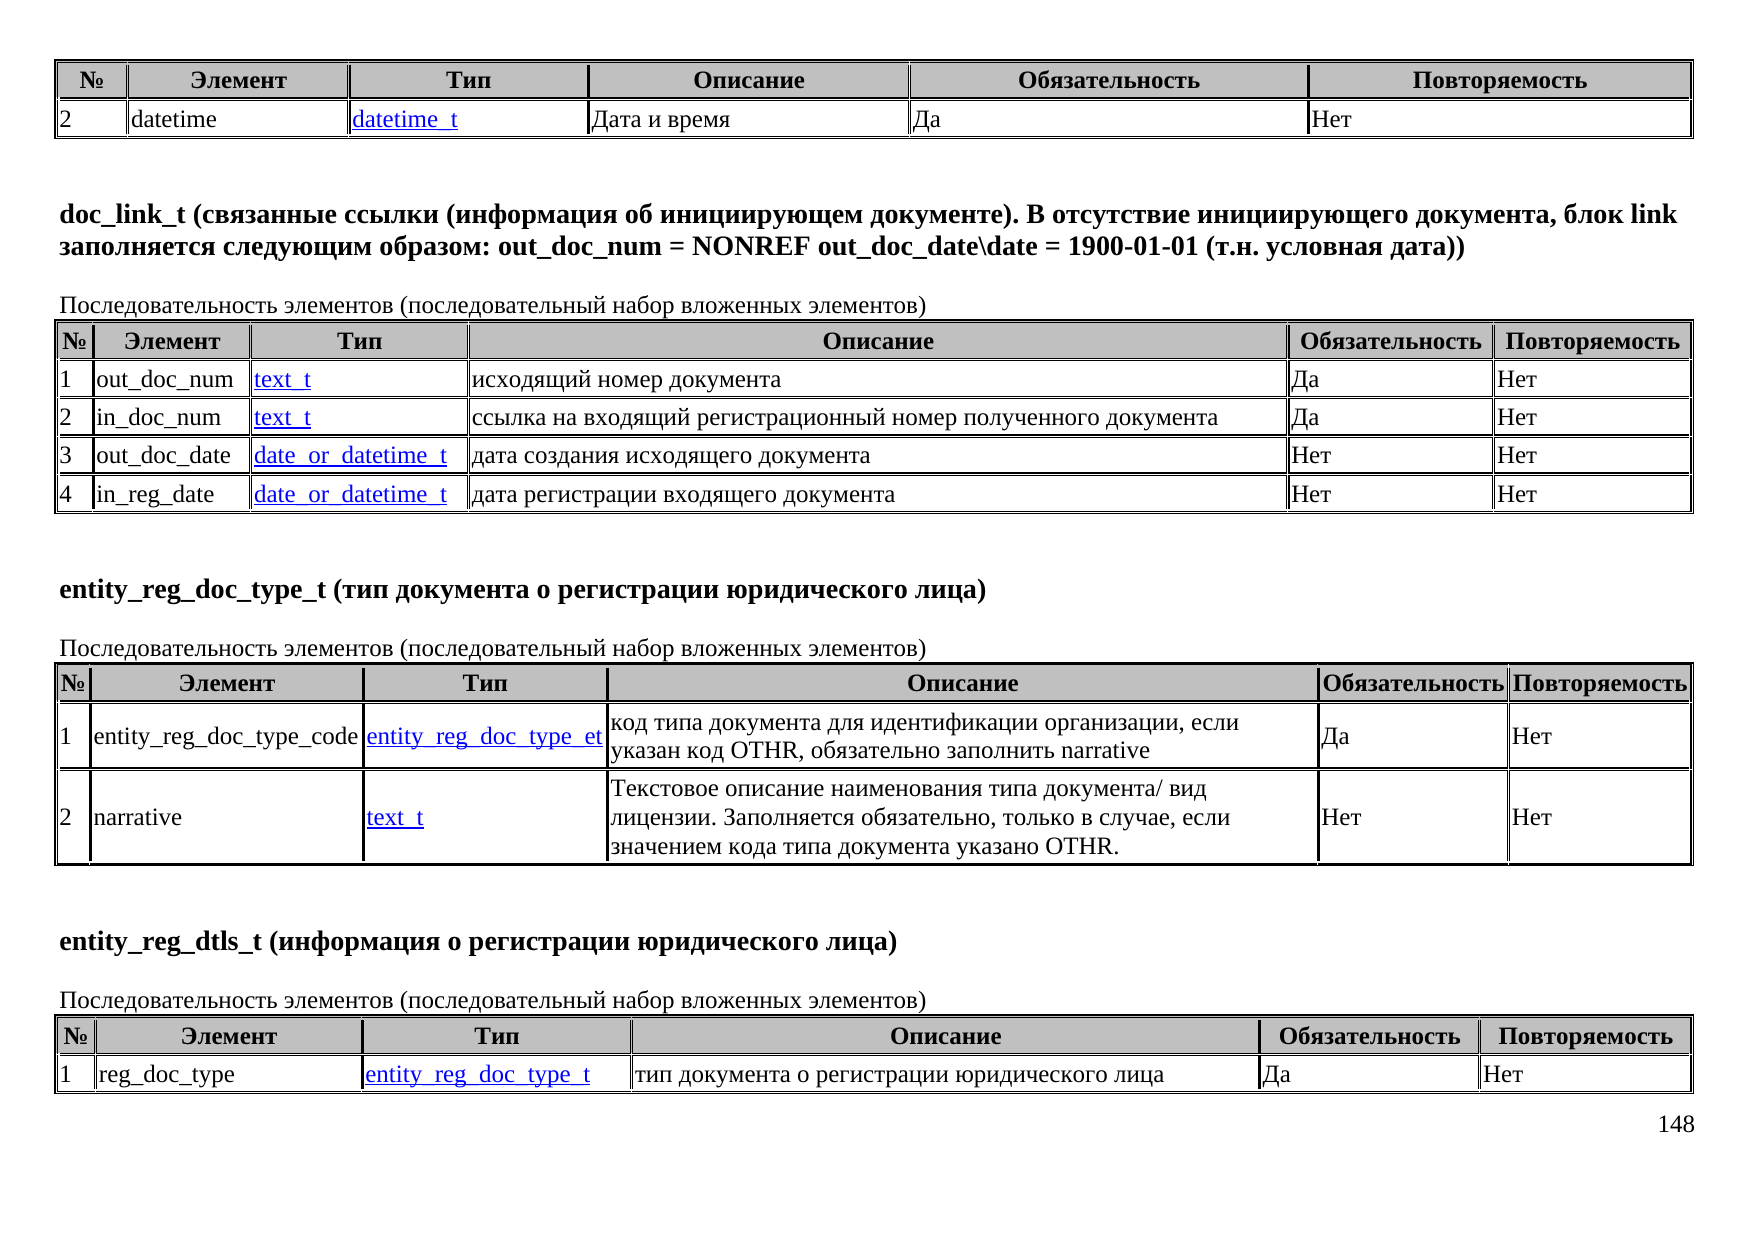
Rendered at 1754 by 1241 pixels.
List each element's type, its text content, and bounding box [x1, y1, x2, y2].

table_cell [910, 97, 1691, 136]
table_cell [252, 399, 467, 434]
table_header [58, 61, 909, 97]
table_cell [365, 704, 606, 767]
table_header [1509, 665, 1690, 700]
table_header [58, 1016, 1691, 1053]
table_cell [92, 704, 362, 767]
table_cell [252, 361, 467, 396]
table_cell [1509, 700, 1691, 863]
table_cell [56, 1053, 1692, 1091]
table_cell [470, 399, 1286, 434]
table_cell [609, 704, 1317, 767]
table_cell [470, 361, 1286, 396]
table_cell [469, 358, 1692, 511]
subtitle entity_reg_dtls_t (информация о регистрации юридического лица) [59, 924, 1695, 956]
text Последовательность элементов (последовательный набор вложенных элементов) [59, 633, 1695, 662]
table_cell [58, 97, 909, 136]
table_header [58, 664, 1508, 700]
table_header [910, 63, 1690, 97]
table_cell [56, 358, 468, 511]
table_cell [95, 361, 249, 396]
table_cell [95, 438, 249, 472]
subtitle doc_link_t (связанные ссылки (информация об инициирующем документе). В отсутствие инициирующего документа, блок link заполняется следующим образом: out_doc_num = NONREF out_doc_date\date = 1900-01-01 (т.н. условная дата)) [59, 197, 1695, 261]
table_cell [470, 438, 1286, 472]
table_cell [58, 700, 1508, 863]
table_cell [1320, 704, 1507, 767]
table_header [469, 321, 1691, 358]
text Последовательность элементов (последовательный набор вложенных элементов) [59, 291, 1695, 319]
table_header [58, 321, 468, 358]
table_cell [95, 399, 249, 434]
text Последовательность элементов (последовательный набор вложенных элементов) [59, 986, 1695, 1014]
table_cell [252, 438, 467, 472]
subtitle entity_reg_doc_type_t (тип документа о регистрации юридического лица) [59, 572, 1695, 604]
